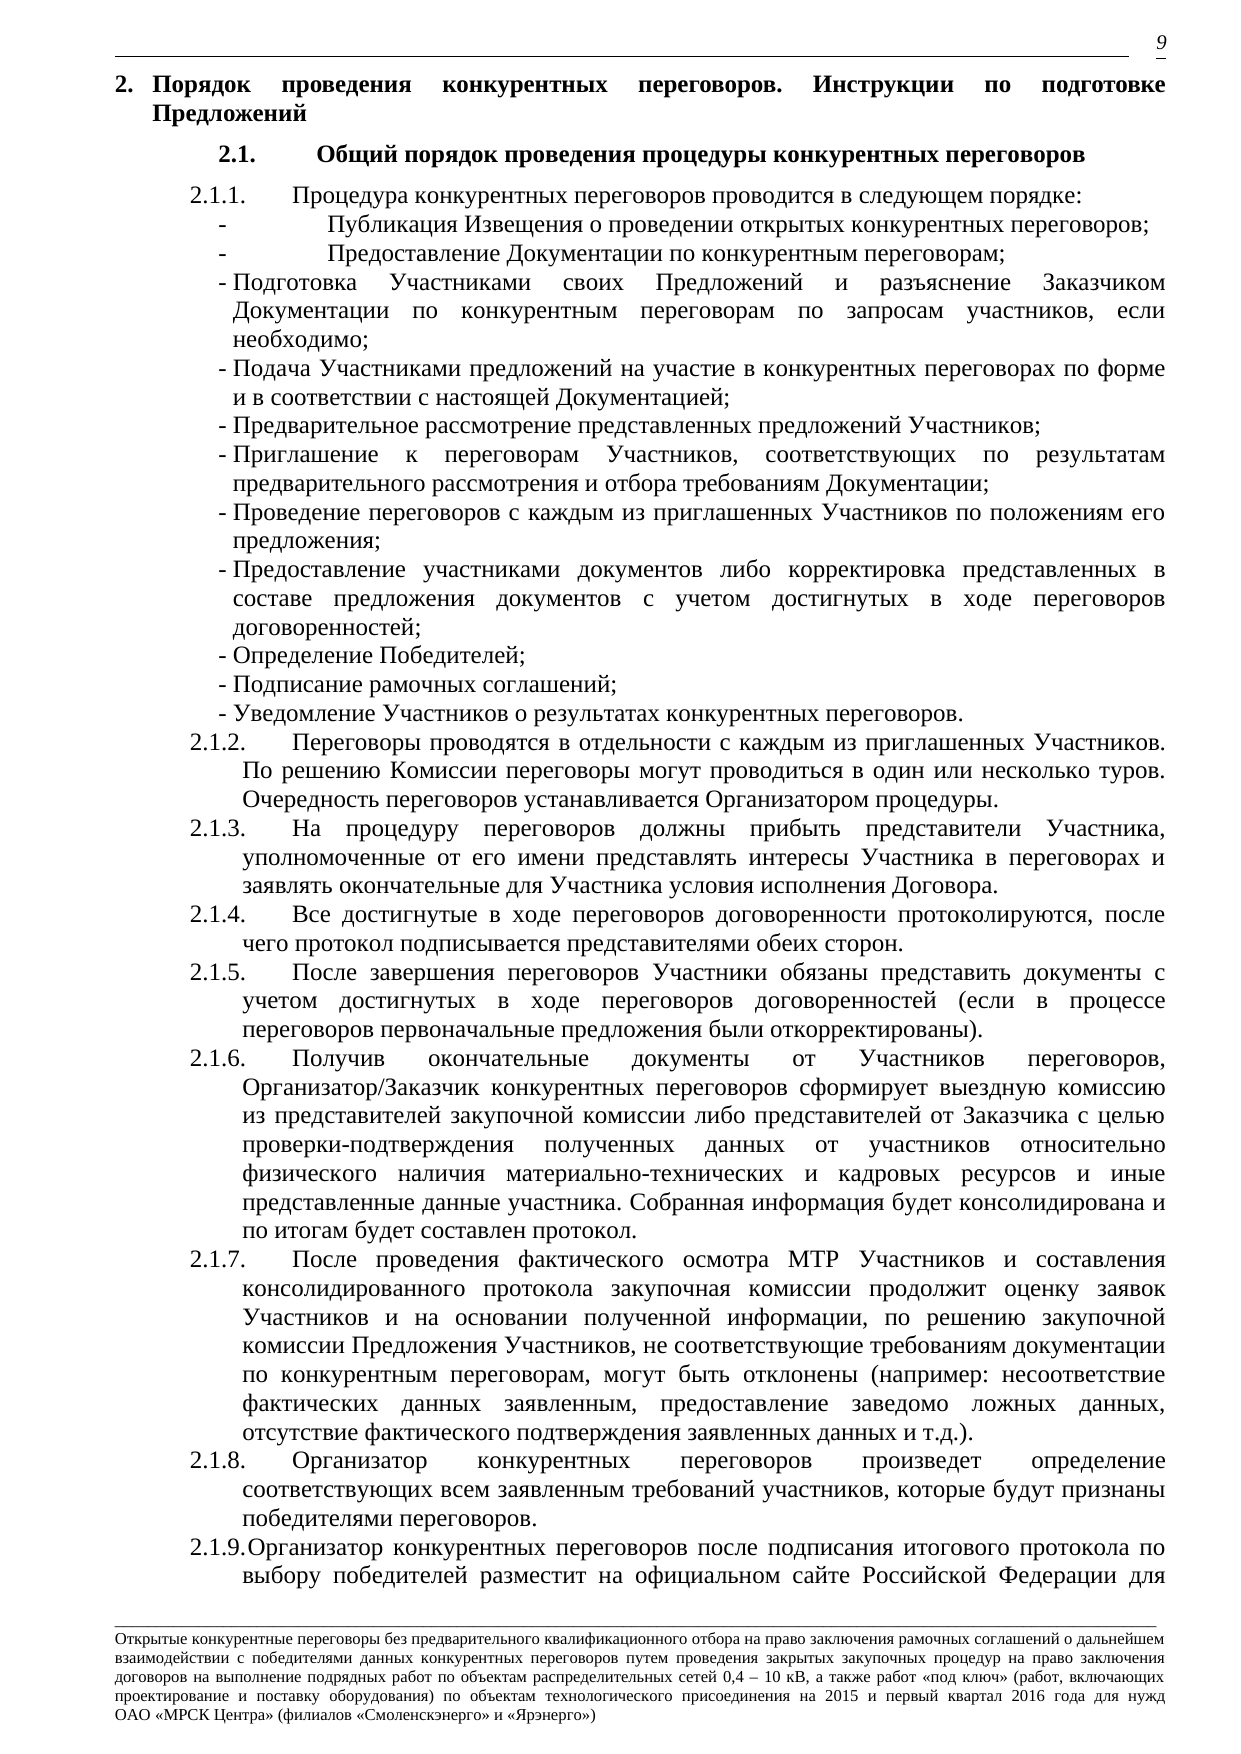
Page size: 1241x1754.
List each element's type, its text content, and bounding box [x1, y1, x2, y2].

list Организатор конкурентных переговоров произведет определение соответствующих всем заявленным требований участников, которые будут признаны победителями переговоров. [189, 1446, 1166, 1532]
list Предоставление участниками документов либо корректировка представленных в составе предложения документов с учетом достигнутых в ходе переговоров договоренностей; [218, 554, 1166, 641]
list Определение Победителей; [218, 641, 1166, 669]
list После проведения фактического осмотра МТР Участников и составления консолидированного протокола закупочная комиссии продолжит оценку заявок Участников и на основании полученной информации, по решению закупочной комиссии Предложения Участников, не соответствующие требованиям документации по конкурентным переговорам, могут быть отклонены (например: несоответствие фактических данных заявленным, предоставление заведомо ложных данных, отсутствие фактического подтверждения заявленных данных и т.д.). [189, 1244, 1166, 1446]
list Приглашение к переговорам Участников, соответствующих по результатам предварительного рассмотрения и отбора требованиям Документации; [218, 439, 1166, 497]
subtitle Порядок проведения конкурентных переговоров. Инструкции по подготовке Предложений [114, 69, 1166, 127]
list Подача Участниками предложений на участие в конкурентных переговорах по форме и в соответствии с настоящей Документацией; [218, 353, 1166, 411]
list Предварительное рассмотрение представленных предложений Участников; [218, 411, 1166, 439]
list Все достигнутые в ходе переговоров договоренности протоколируются, после чего протокол подписывается представителями обеих сторон. [189, 899, 1166, 957]
list Проведение переговоров с каждым из приглашенных Участников по положениям его предложения; [218, 497, 1166, 554]
list Подписание рамочных соглашений; [218, 669, 1166, 698]
list После завершения переговоров Участники обязаны представить документы с учетом достигнутых в ходе переговоров договоренностей (если в процессе переговоров первоначальные предложения были откорректированы). [189, 957, 1166, 1043]
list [189, 1532, 1166, 1589]
list Предоставление Документации по конкурентным переговорам; [218, 238, 1166, 267]
list Процедура конкурентных переговоров проводится в следующем порядке: [189, 181, 1166, 209]
list Уведомление Участников о результатах конкурентных переговоров. [218, 698, 1166, 727]
list Подготовка Участниками своих Предложений и разъяснение Заказчиком Документации по конкурентным переговорам по запросам участников, если необходимо; [218, 267, 1166, 353]
subtitle Общий порядок проведения процедуры конкурентных переговоров [218, 139, 1166, 168]
list Переговоры проводятся в отдельности с каждым из приглашенных Участников. По решению Комиссии переговоры могут проводиться в один или несколько туров. Очередность переговоров устанавливается Организатором процедуры. [189, 727, 1166, 813]
list На процедуру переговоров должны прибыть представители Участника, уполномоченные от его имени представлять интересы Участника в переговорах и заявлять окончательные для Участника условия исполнения Договора. [189, 813, 1166, 899]
list Получив окончательные документы от Участников переговоров, Организатор/Заказчик конкурентных переговоров сформирует выездную комиссию из представителей закупочной комиссии либо представителей от Заказчика с целью проверки-подтверждения полученных данных от участников относительно физического наличия материально-технических и кадровых ресурсов и иные представленные данные участника. Собранная информация будет консолидирована и по итогам будет составлен протокол. [189, 1043, 1166, 1244]
list Публикация Извещения о проведении открытых конкурентных переговоров; [218, 209, 1166, 238]
